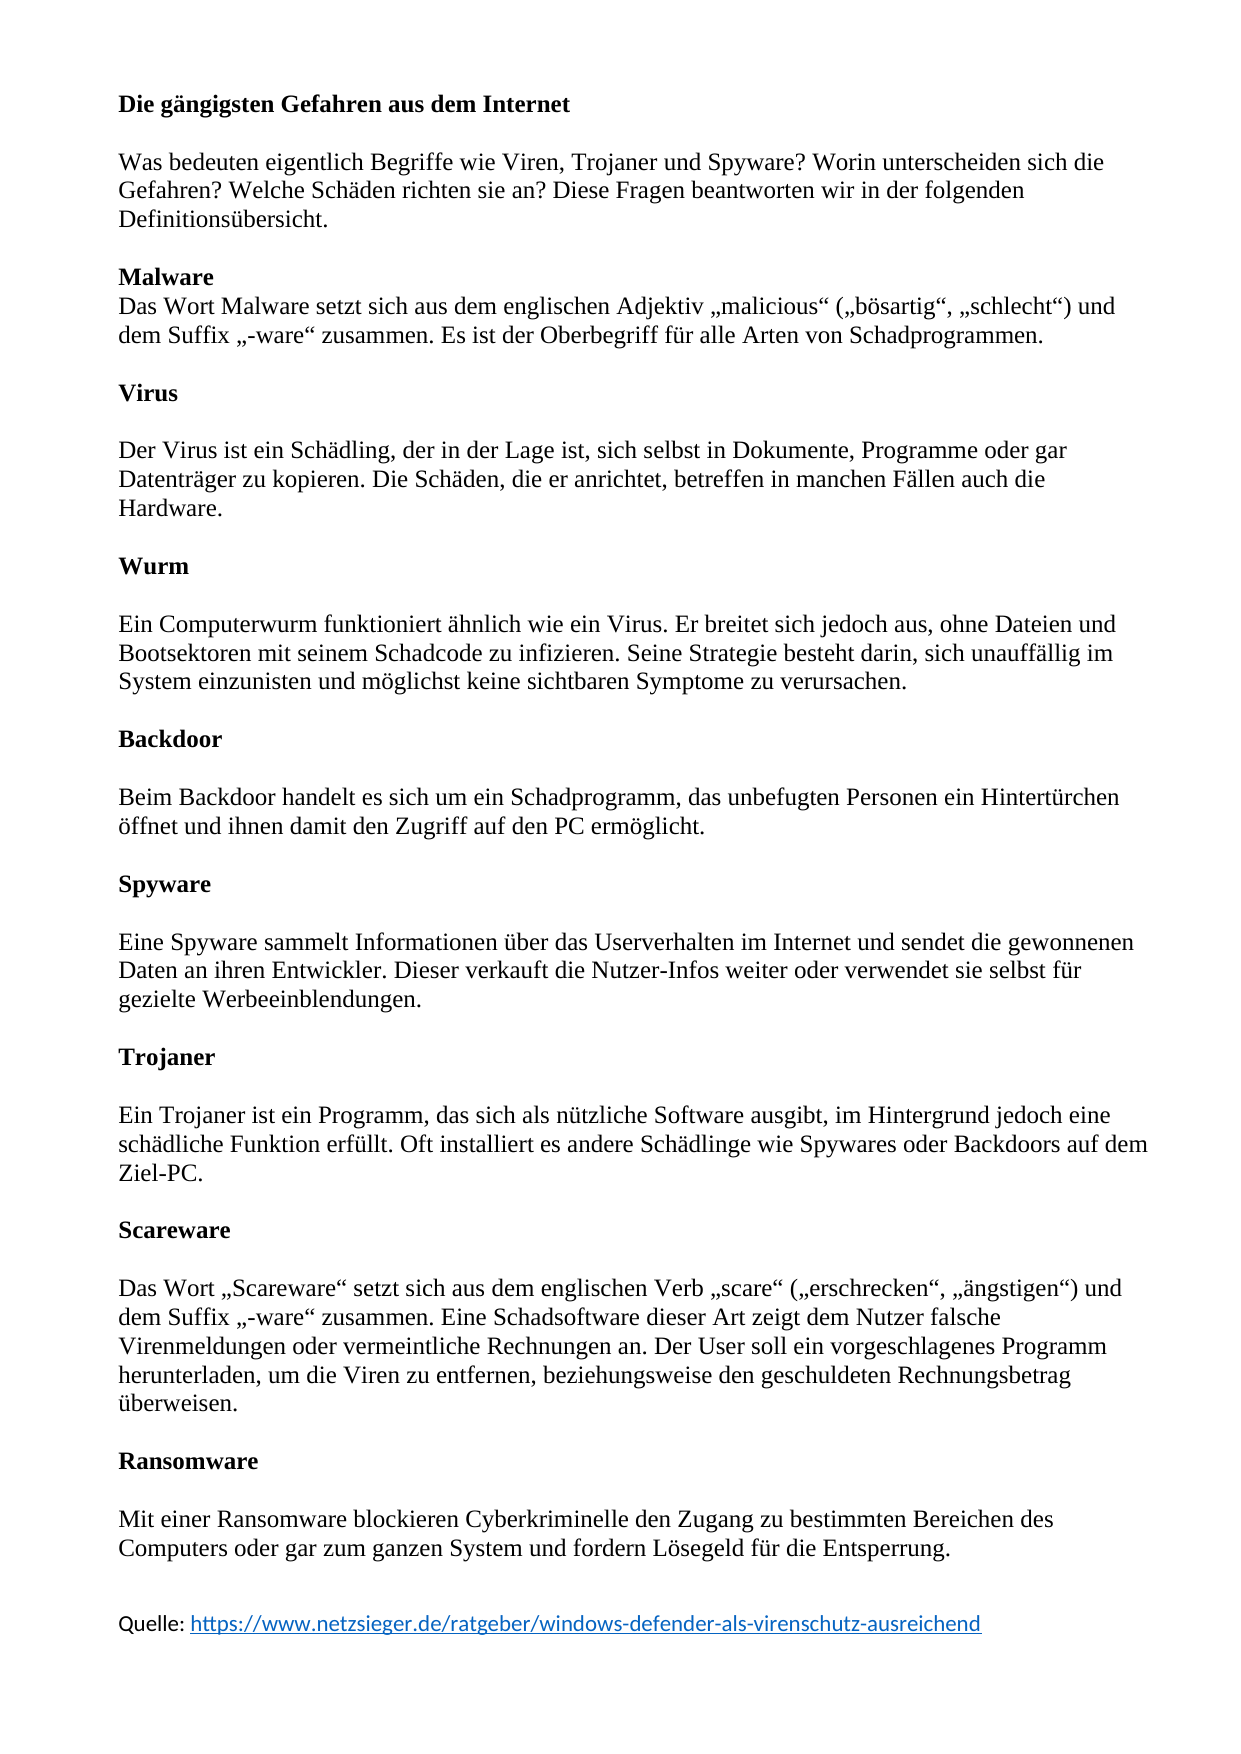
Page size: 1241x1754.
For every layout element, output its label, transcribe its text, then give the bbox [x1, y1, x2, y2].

text Backdoor [118, 724, 1152, 753]
text Beim Backdoor handelt es sich um ein Schadprogramm, das unbefugten Personen ein Hintertürchen öffnet und ihnen damit den Zugriff auf den PC ermöglicht. [118, 782, 1152, 840]
text Was bedeuten eigentlich Begriffe wie Viren, Trojaner und Spyware? Worin unterscheiden sich die Gefahren? Welche Schäden richten sie an? Diese Fragen beantworten wir in der folgenden Definitionsübersicht. [118, 147, 1152, 233]
text Mit einer Ransomware blockieren Cyberkriminelle den Zugang zu bestimmten Bereichen des Computers oder gar zum ganzen System und fordern Lösegeld für die Entsperrung. [118, 1504, 1152, 1562]
text Scareware [118, 1216, 1152, 1244]
text Ein Computerwurm funktioniert ähnlich wie ein Virus. Er breitet sich jedoch aus, ohne Dateien und Bootsektoren mit seinem Schadcode zu infizieren. Seine Strategie besteht darin, sich unauffällig im System einzunisten und möglichst keine sichtbaren Symptome zu verursachen. [118, 609, 1152, 695]
text Ein Trojaner ist ein Programm, das sich als nützliche Software ausgibt, im Hintergrund jedoch eine schädliche Funktion erfüllt. Oft installiert es andere Schädlinge wie Spywares oder Backdoors auf dem Ziel-PC. [118, 1100, 1152, 1186]
text Spyware [118, 869, 1152, 898]
text Eine Spyware sammelt Informationen über das Userverhalten im Internet und sendet die gewonnenen Daten an ihren Entwickler. Dieser verkauft die Nutzer-Infos weiter oder verwendet sie selbst für gezielte Werbeeinblendungen. [118, 927, 1152, 1013]
text Trojaner [118, 1042, 1152, 1071]
text Der Virus ist ein Schädling, der in der Lage ist, sich selbst in Dokumente, Programme oder gar Datenträger zu kopieren. Die Schäden, die er anrichtet, betreffen in manchen Fällen auch die Hardware. [118, 436, 1152, 522]
text Ransomware [118, 1446, 1152, 1475]
text Virus [118, 378, 1152, 406]
text Quelle: https://www.netzsieger.de/ratgeber/windows-defender-als-virenschutz-ausreichend [118, 1609, 1152, 1637]
text Das Wort „Scareware“ setzt sich aus dem englischen Verb „scare“ („erschrecken“, „ängstigen“) und dem Suffix „-ware“ zusammen. Eine Schadsoftware dieser Art zeigt dem Nutzer falsche Virenmeldungen oder vermeintliche Rechnungen an. Der User soll ein vorgeschlagenes Programm herunterladen, um die Viren zu entfernen, beziehungsweise den geschuldeten Rechnungsbetrag überweisen. [118, 1273, 1152, 1417]
text Wurm [118, 551, 1152, 580]
text Malware [118, 262, 1152, 291]
text Das Wort Malware setzt sich aus dem englischen Adjektiv „malicious“ („bösartig“, „schlecht“) und dem Suffix „-ware“ zusammen. Es ist der Oberbegriff für alle Arten von Schadprogrammen. [118, 291, 1152, 348]
text Die gängigsten Gefahren aus dem Internet [118, 89, 1152, 118]
